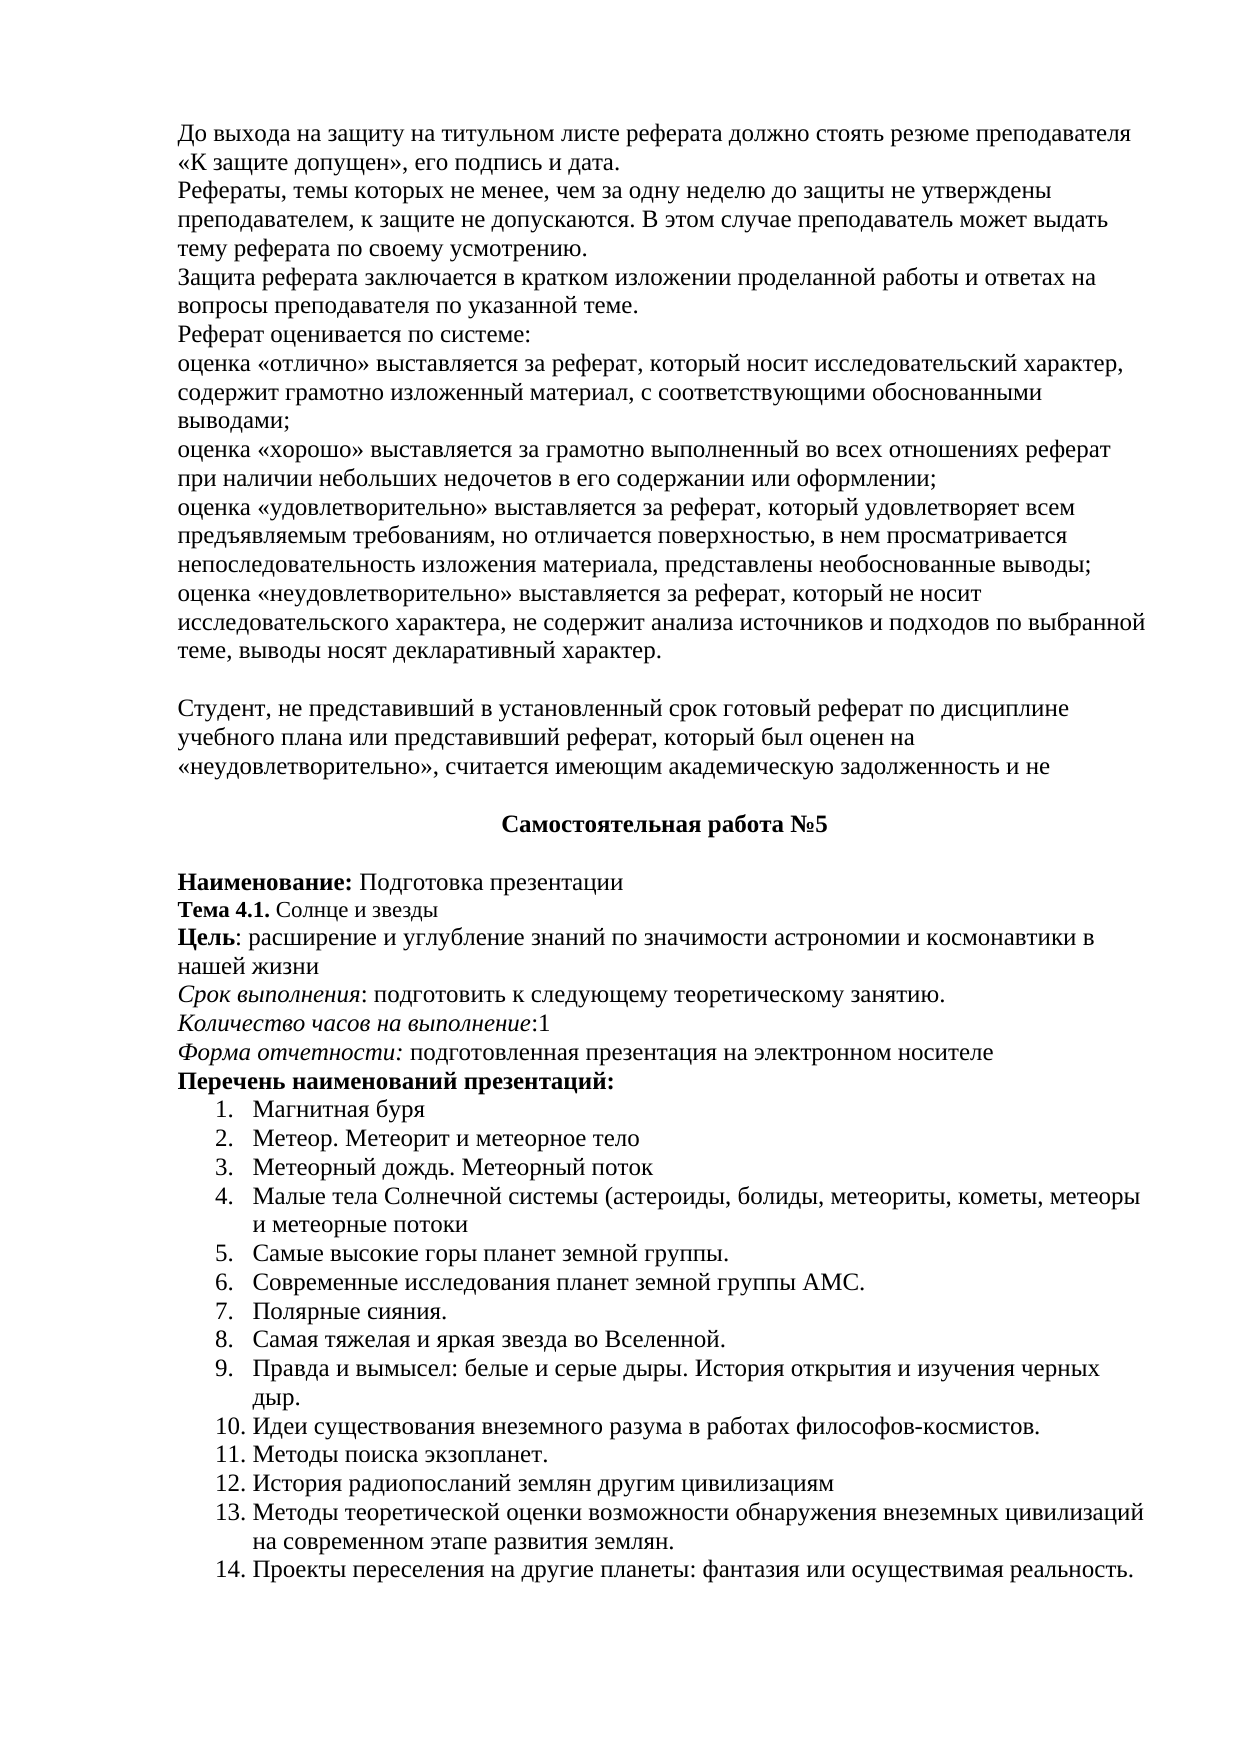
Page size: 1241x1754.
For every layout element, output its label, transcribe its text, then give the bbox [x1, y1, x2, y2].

list Малые тела Солнечной системы (астероиды, болиды, метеориты, кометы, метеоры и метеорные потоки [215, 1181, 1152, 1238]
list Метеорный дождь. Метеорный поток [215, 1152, 1152, 1181]
text Студент, не представивший в установленный срок готовый реферат по дисциплине учебного плана или представивший реферат, который был оценен на «неудовлетворительно», считается имеющим академическую задолженность и не [177, 693, 1152, 780]
text оценка «отлично» выставляется за реферат, который носит исследовательский характер, содержит грамотно изложенный материал, с соответствующими обоснованными выводами; [177, 348, 1152, 434]
text Перечень наименований презентаций: [177, 1066, 1152, 1094]
text Цель: расширение и углубление знаний по значимости астрономии и космонавтики в нашей жизни [177, 922, 1152, 979]
text Срок выполнения: подготовить к следующему теоретическому занятию. [177, 979, 1152, 1008]
list Методы поиска экзопланет. [215, 1439, 1152, 1468]
list Самые высокие горы планет земной группы. [215, 1238, 1152, 1267]
text оценка «удовлетворительно» выставляется за реферат, который удовлетворяет всем предъявляемым требованиям, но отличается поверхностью, в нем просматривается непоследовательность изложения материала, представлены необоснованные выводы; [177, 492, 1152, 578]
list Идеи существования внеземного разума в работах философов-космистов. [215, 1411, 1152, 1439]
list Проекты переселения на другие планеты: фантазия или осуществимая реальность. [215, 1554, 1152, 1583]
text оценка «хорошо» выставляется за грамотно выполненный во всех отношениях реферат при наличии небольших недочетов в его содержании или оформлении; [177, 434, 1152, 492]
text До выхода на защиту на титульном листе реферата должно стоять резюме преподавателя «К защите допущен», его подпись и дата. [177, 118, 1152, 176]
text Самостоятельная работа №5 [177, 809, 1152, 838]
text Количество часов на выполнение:1 [177, 1008, 1152, 1037]
list История радиопосланий землян другим цивилизациям [215, 1468, 1152, 1497]
text Форма отчетности: подготовленная презентация на электронном носителе [177, 1037, 1152, 1066]
text Реферат оценивается по системе: [177, 319, 1152, 348]
text Защита реферата заключается в кратком изложении проделанной работы и ответах на вопросы преподавателя по указанной теме. [177, 262, 1152, 319]
list Полярные сияния. [215, 1296, 1152, 1324]
list Современные исследования планет земной группы АМС. [215, 1267, 1152, 1296]
text Тема 4.1. Солнце и звезды [177, 896, 1152, 922]
text оценка «неудовлетворительно» выставляется за реферат, который не носит исследовательского характера, не содержит анализа источников и подходов по выбранной теме, выводы носят декларативный характер. [177, 578, 1152, 664]
list Правда и вымысел: белые и серые дыры. История открытия и изучения черных дыр. [215, 1353, 1152, 1411]
list Метеор. Метеорит и метеорное тело [215, 1123, 1152, 1152]
list Самая тяжелая и яркая звезда во Вселенной. [215, 1324, 1152, 1353]
list Методы теоретической оценки возможности обнаружения внеземных цивилизаций на современном этапе развития землян. [215, 1497, 1152, 1554]
text Рефераты, темы которых не менее, чем за одну неделю до защиты не утверждены преподавателем, к защите не допускаются. В этом случае преподаватель может выдать тему реферата по своему усмотрению. [177, 176, 1152, 262]
list Магнитная буря [215, 1094, 1152, 1123]
text Наименование: Подготовка презентации [177, 867, 1152, 896]
